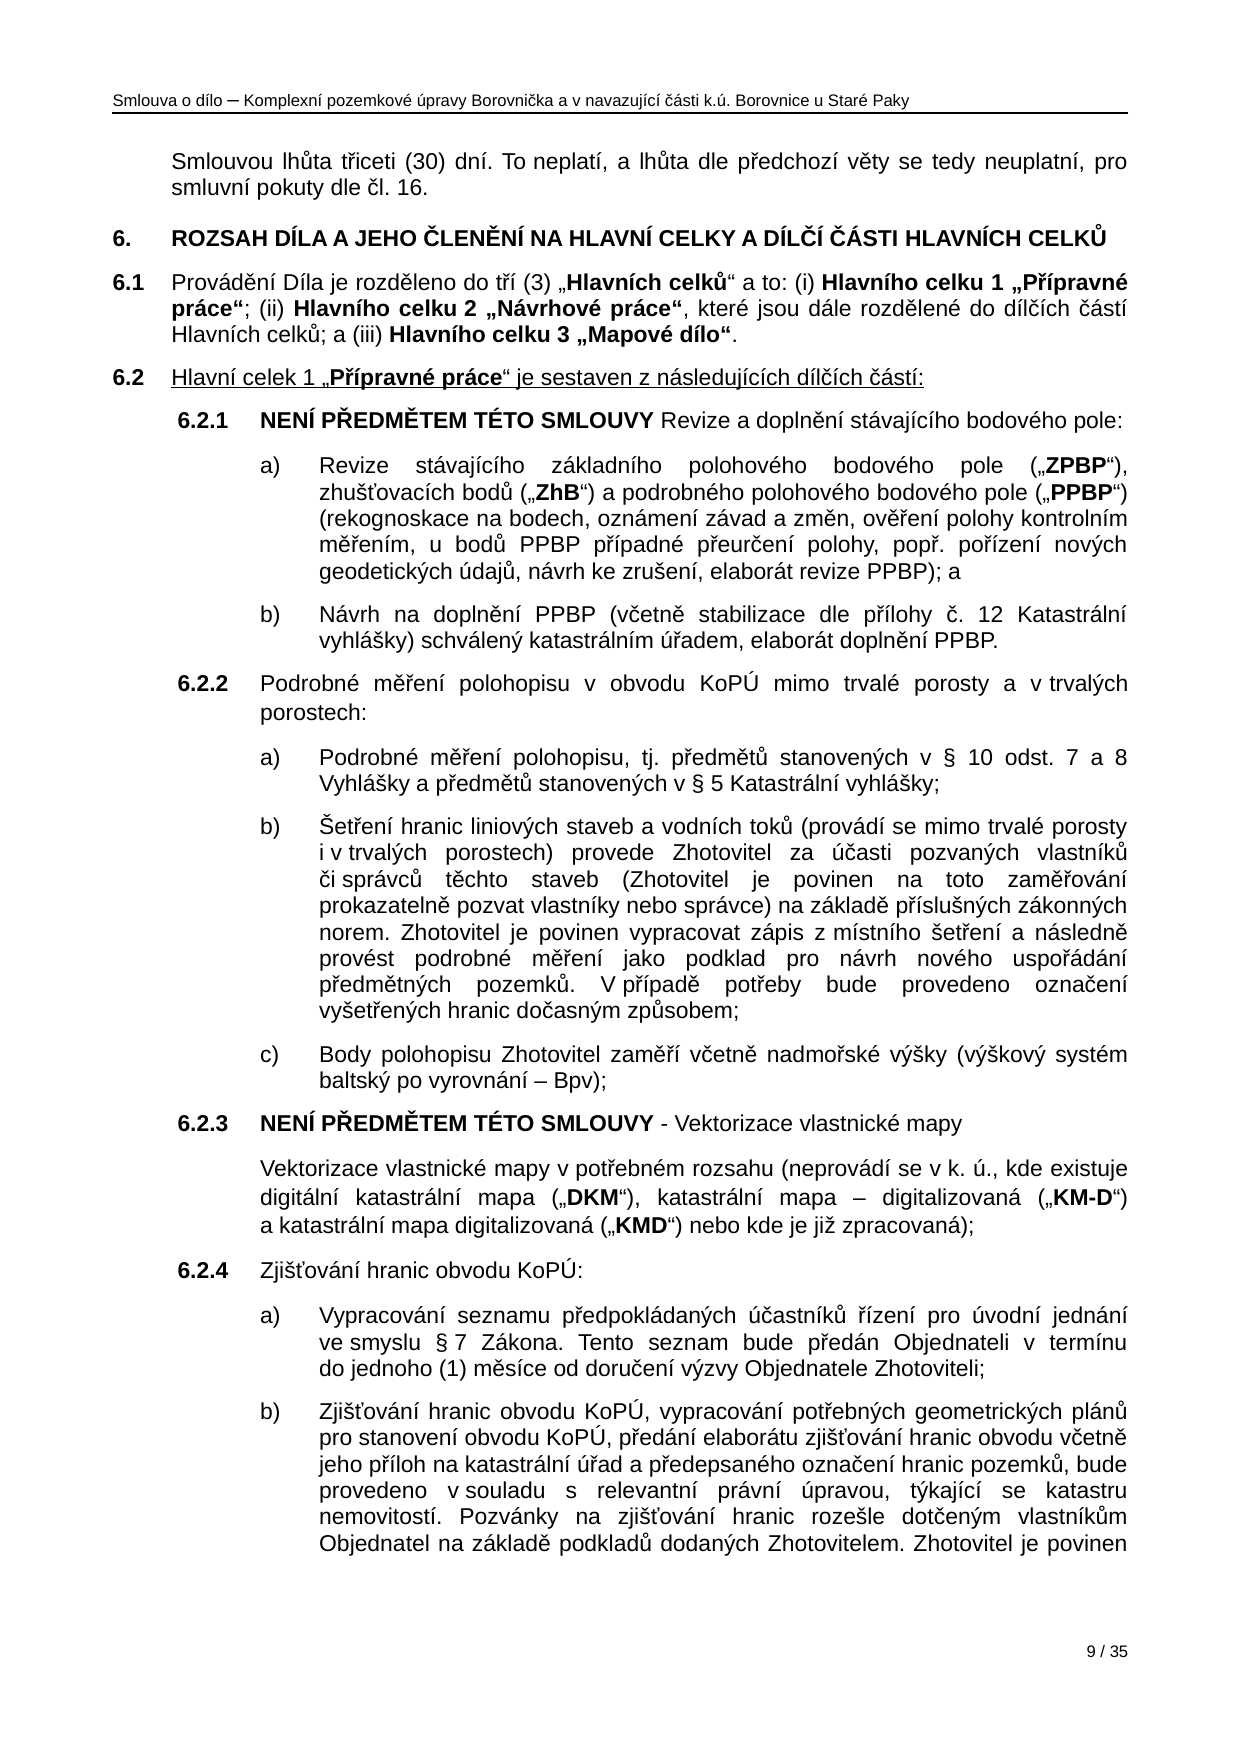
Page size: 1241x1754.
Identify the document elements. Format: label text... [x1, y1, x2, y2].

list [260, 1398, 1128, 1556]
list Body polohopisu Zhotovitel zaměří včetně nadmořské výšky (výškový systém baltský po vyrovnání – Bpv); [260, 1041, 1128, 1093]
list Vypracování seznamu předpokládaných účastníků řízení pro úvodní jednání ve smyslu § 7 Zákona. Tento seznam bude předán Objednateli v termínu do jednoho (1) měsíce od doručení výzvy Objednatele Zhotoviteli; [260, 1302, 1128, 1381]
list Šetření hranic liniových staveb a vodních toků (provádí se mimo trvalé porosty i v trvalých porostech) provede Zhotovitel za účasti pozvaných vlastníků či správců těchto staveb (Zhotovitel je povinen na toto zaměřování prokazatelně pozvat vlastníky nebo správce) na základě příslušných zákonných norem. Zhotovitel je povinen vypracovat zápis z místního šetření a následně provést podrobné měření jako podklad pro návrh nového uspořádání předmětných pozemků. V případě potřeby bude provedeno označení vyšetřených hranic dočasným způsobem; [260, 813, 1128, 1024]
list Vektorizace vlastnické mapy v potřebném rozsahu (neprovádí se v k. ú., kde existuje digitální katastrální mapa („DKM“), katastrální mapa – digitalizovaná („KM-D“) a katastrální mapa digitalizovaná („KMD“) nebo kde je již zpracovaná); [260, 1155, 1128, 1238]
text Hlavní celek 1 „Přípravné práce“ je sestaven z následujících dílčích částí: [112, 364, 1128, 391]
text NENÍ PŘEDMĚTEM TÉTO SMLOUVY - Vektorizace vlastnické mapy [177, 1110, 1128, 1136]
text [112, 148, 1128, 200]
text NENÍ PŘEDMĚTEM TÉTO SMLOUVY Revize a doplnění stávajícího bodového pole: [177, 407, 1128, 433]
list Revize stávajícího základního polohového bodového pole („ZPBP“), zhušťovacích bodů („ZhB“) a podrobného polohového bodového pole („PPBP“) (rekognoskace na bodech, oznámení závad a změn, ověření polohy kontrolním měřením, u bodů PPBP případné přeurčení polohy, popř. pořízení nových geodetických údajů, návrh ke zrušení, elaborát revize PPBP); a [260, 452, 1128, 584]
text Rozsah díla a jeho členění na hlavní celky a dílčí části Hlavních celků [112, 225, 1128, 252]
list Návrh na doplnění PPBP (včetně stabilizace dle přílohy č. 12 Katastrální vyhlášky) schválený katastrálním úřadem, elaborát doplnění PPBP. [260, 601, 1128, 653]
list Podrobné měření polohopisu, tj. předmětů stanovených v § 10 odst. 7 a 8 Vyhlášky a předmětů stanovených v § 5 Katastrální vyhlášky; [260, 744, 1128, 796]
text Provádění Díla je rozděleno do tří (3) „Hlavních celků“ a to: (i) Hlavního celku 1 „Přípravné práce“; (ii) Hlavního celku 2 „Návrhové práce“, které jsou dále rozdělené do dílčích částí Hlavních celků; a (iii) Hlavního celku 3 „Mapové dílo“. [112, 268, 1128, 347]
text Podrobné měření polohopisu v obvodu KoPÚ mimo trvalé porosty a v trvalých porostech: [177, 670, 1128, 725]
text Zjišťování hranic obvodu KoPÚ: [177, 1257, 1128, 1283]
